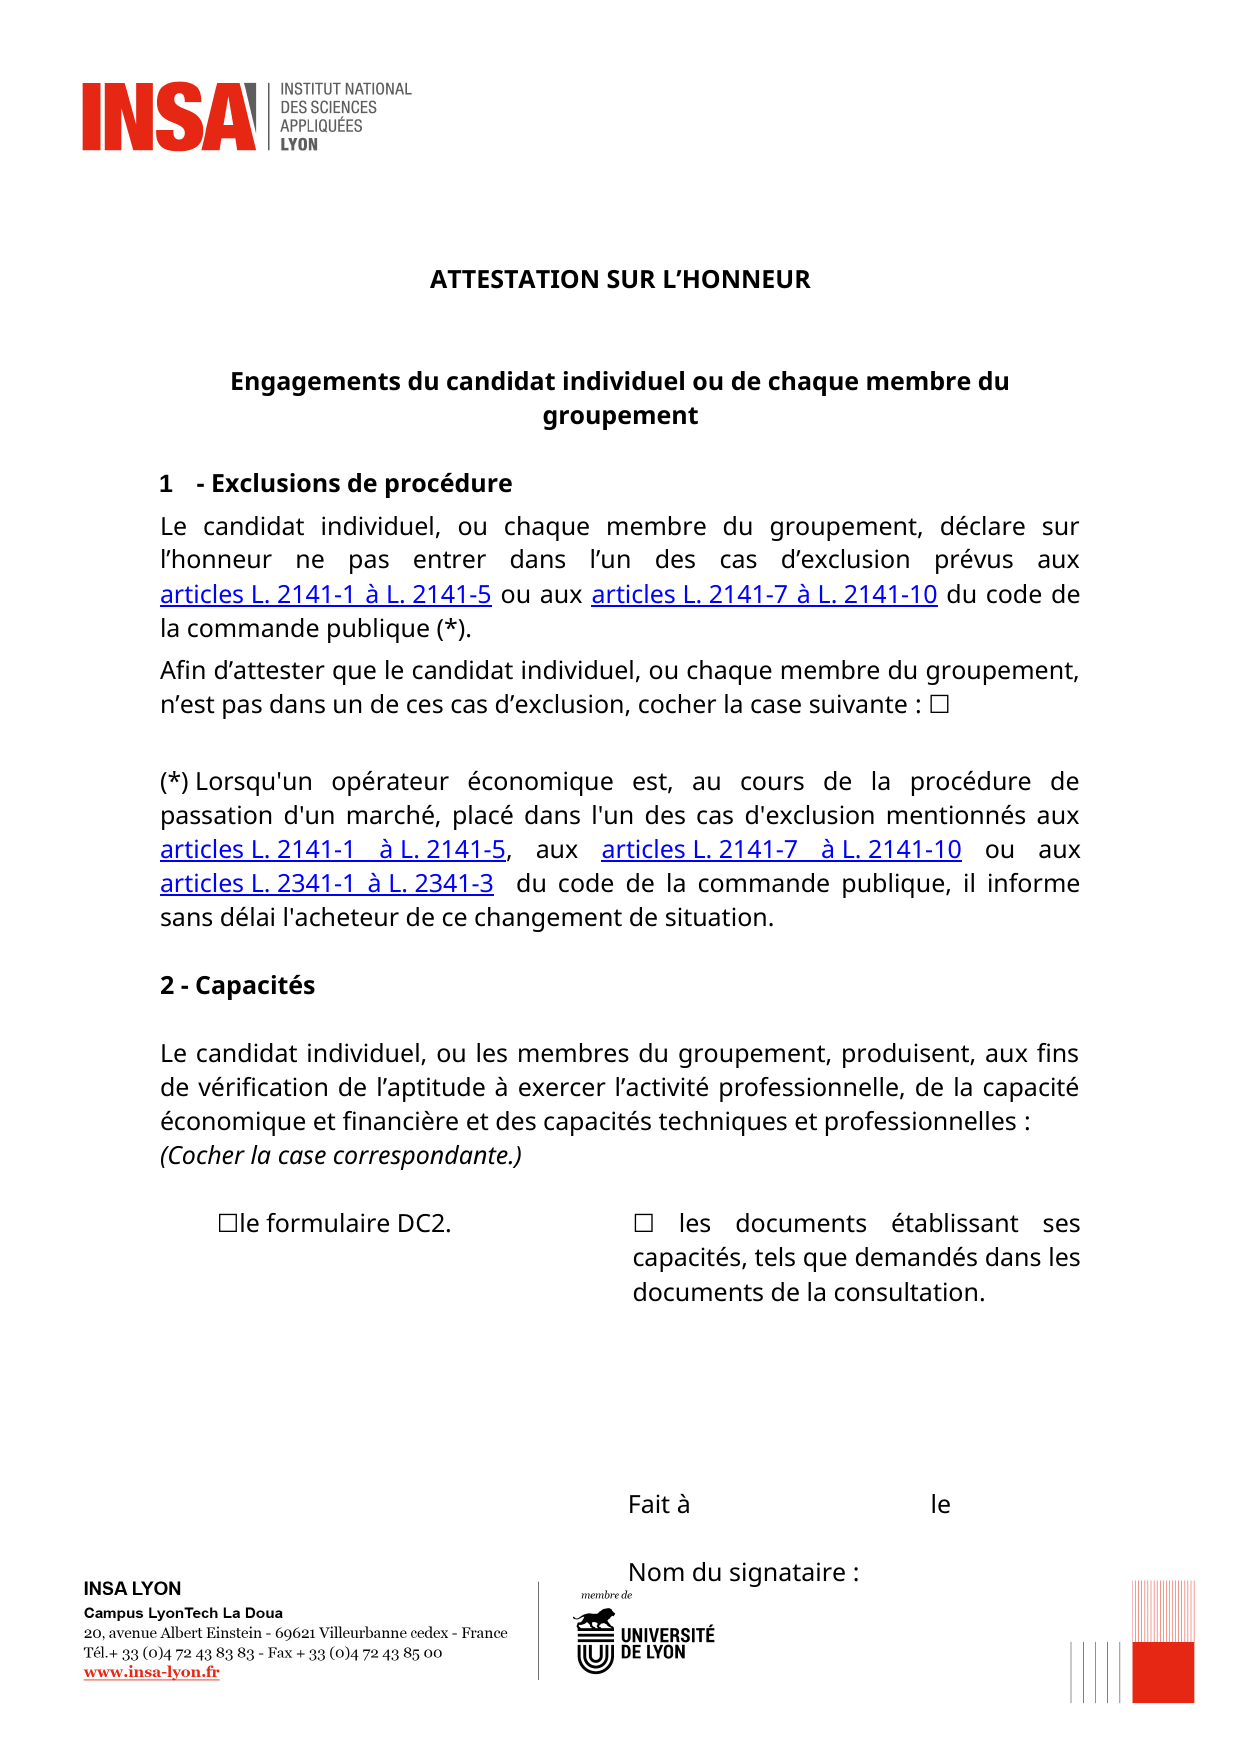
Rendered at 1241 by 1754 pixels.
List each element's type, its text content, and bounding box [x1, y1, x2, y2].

text Le candidat individuel, ou chaque membre du groupement, déclare sur l’honneur ne pas entrer dans l’un des cas d’exclusion prévus aux articles L. 2141-1 à L. 2141-5 ou aux articles L. 2141-7 à L. 2141-10 du code de la commande publique (*). [160, 508, 1081, 644]
text Fait à le [160, 1487, 1081, 1521]
picture [0, 0, 1234, 175]
text (*) Lorsqu'un opérateur économique est, au cours de la procédure de passation d'un marché, placé dans l'un des cas d'exclusion mentionnés aux articles L. 2141-1 à L. 2141-5, aux articles L. 2141-7 à L. 2141-10 ou aux articles L. 2341-1 à L. 2341-3 du code de la commande publique, il informe sans délai l'acheteur de ce changement de situation. [160, 763, 1081, 933]
text Engagements du candidat individuel ou de chaque membre du groupement [160, 363, 1081, 432]
text Le candidat individuel, ou les membres du groupement, produisent, aux fins de vérification de l’aptitude à exercer l’activité professionnelle, de la capacité économique et financière et des capacités techniques et professionnelles : [160, 1036, 1081, 1138]
list - Exclusions de procédure [159, 466, 1093, 500]
text le formulaire DC2. les documents établissant ses capacités, tels que demandés dans les documents de la consultation. [217, 1206, 1081, 1308]
text ATTESTATION SUR L’HONNEUR [160, 261, 1081, 295]
text (Cocher la case correspondante.) [160, 1138, 1081, 1172]
text Afin d’attester que le candidat individuel, ou chaque membre du groupement, n’est pas dans un de ces cas d’exclusion, cocher la case suivante : [160, 653, 1081, 721]
text 2 - Capacités [160, 968, 1081, 1002]
picture [1, 1569, 1235, 1744]
text Nom du signataire : [160, 1555, 1081, 1589]
